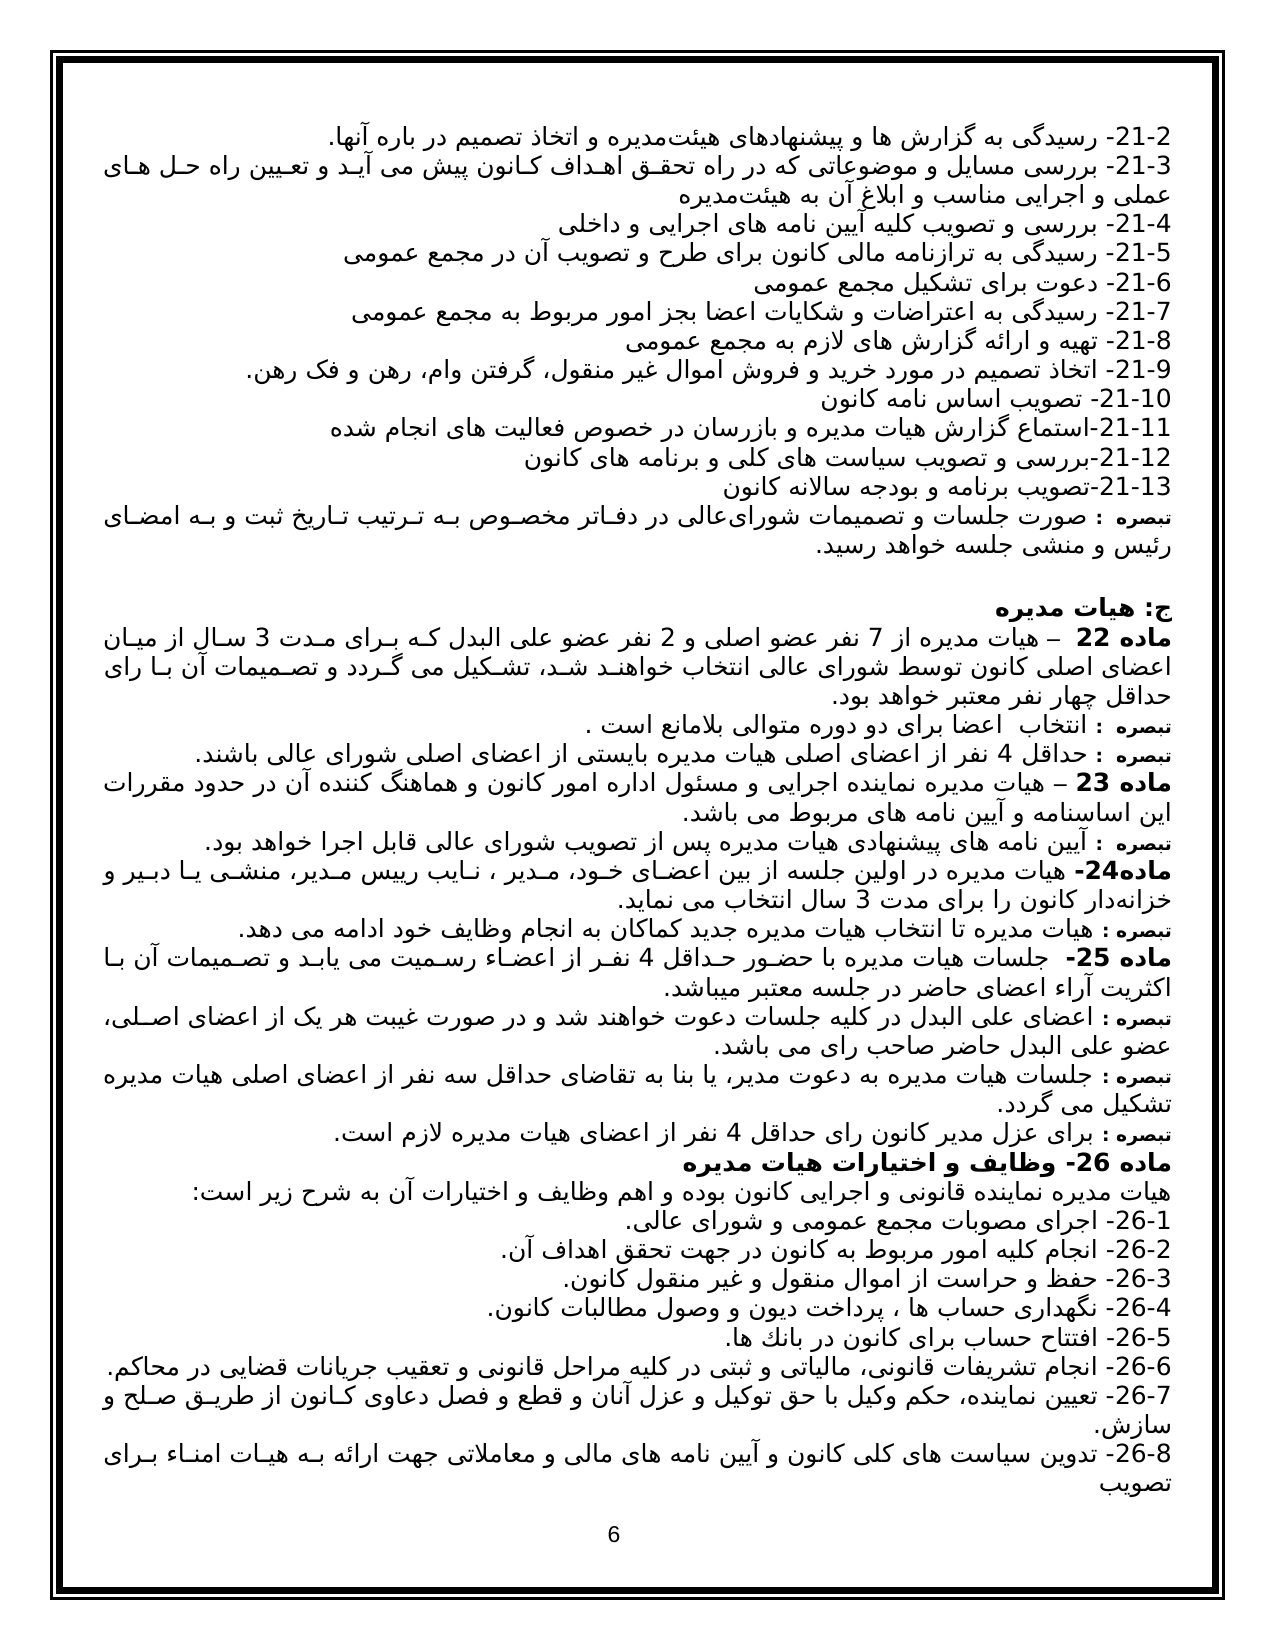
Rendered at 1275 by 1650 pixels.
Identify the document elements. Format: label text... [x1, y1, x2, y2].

text 21-9- اتخاذ تصمیم در مورد خرید و فروش اموال غیر منقول، گرفتن وام، رهن و فک رهن. [103, 355, 1172, 384]
text 26-1- اجرای مصوبات مجمع عمومی و شورای عالی. [103, 1206, 1172, 1235]
text 26-4- نگهداری حساب ها ، پرداخت دیون و وصول مطالبات کانون. [103, 1294, 1172, 1323]
text 21-4- بررسی و تصویب کلیه آیین نامه های اجرایی و داخلی [103, 209, 1172, 238]
text 21-13-تصویب برنامه و بودجه سالانه کانون [103, 472, 1172, 501]
text 21-8- تهیه و ارائه گزارش های لازم به مجمع عمومی [103, 326, 1172, 355]
text 26-8- تدوین سیاست های کلی کانون و آیین نامه های مالی و معاملاتی جهت ارائه به هیات امناء برای تصویب [103, 1439, 1172, 1498]
text 26-2- انجام کلیه امور مربوط به کانون در جهت تحقق اهداف آن. [103, 1235, 1172, 1264]
text تبصره : انتخاب اعضا برای دو دوره متوالی بلامانع است . [103, 710, 1172, 739]
text 21-6- دعوت برای تشکیل مجمع عمومی [103, 268, 1172, 297]
text 21-5- رسیدگی به ترازنامه مالی کانون برای طرح و تصویب آن در مجمع عمومی [103, 238, 1172, 268]
text 21-7- رسیدگی به اعتراضات و شکایات اعضا بجز امور مربوط به مجمع عمومی [103, 297, 1172, 326]
text ماده 23 – هیات مدیره نماینده اجرایی و مسئول اداره امور کانون و هماهنگ كننده آن در حدود مقررات این اساسنامه و آیین نامه های مربوط می باشد. [103, 768, 1172, 827]
text تبصره : صورت جلسات و تصمیمات شورای‌عالی در دفاتر مخصوص به ترتیب تاریخ ثبت و به امضای رئیس و منشی جلسه خواهد رسید. [103, 501, 1172, 559]
text تبصره : اعضای علی البدل در کلیه جلسات دعوت خواهند شد و در صورت غیبت هر یک از اعضای اصلی، عضو علی البدل حاضر صاحب رای می باشد. [103, 1002, 1172, 1060]
text 26-3- حفظ و حراست از اموال منقول و غیر منقول کانون. [103, 1264, 1172, 1294]
text ماده 26- وظایف و اختیارات هیات مدیره [103, 1148, 1172, 1177]
text 26-6- انجام تشریفات قانونی، مالیاتی و ثبتی در كلیه مراحل قانونی و تعقیب جریانات قضایی در محاكم. [103, 1352, 1172, 1381]
text ماده24- هیات مدیره در اولین جلسه از بین اعضای خود، مدیر ، نایب رییس مدیر، منشی یا دبیر و خزانه‌دار کانون را برای مدت 3 سال انتخاب می نماید. [103, 856, 1172, 914]
text تبصره : جلسات هیات مدیره به دعوت مدیر، یا بنا به تقاضای حداقل سه نفر از اعضای اصلی هیات مدیره تشکیل می گردد. [103, 1060, 1172, 1119]
text ماده 22 – هیات مدیره از 7 نفر عضو اصلی و 2 نفر عضو علی البدل كه برای مدت 3 سال از میان اعضای اصلی کانون توسط شورای عالی انتخاب خواهند شد، تشكیل می گردد و تصمیمات آن با رای حداقل چهار نفر معتبر خواهد بود. [103, 623, 1172, 710]
text 21-11-استماع گزارش هیات مدیره و بازرسان در خصوص فعالیت های انجام شده [103, 413, 1172, 443]
text تبصره : برای عزل مدیر کانون رای حداقل 4 نفر از اعضای هیات مدیره لازم است. [103, 1119, 1172, 1148]
text 26-5- افتتاح حساب برای کانون در بانك ها. [103, 1323, 1172, 1352]
text 21-10- تصویب اساس نامه کانون [103, 384, 1172, 413]
text تبصره : آیین نامه های پیشنهادی هیات مدیره پس از تصویب شورای عالی قابل اجرا خواهد بود. [103, 827, 1172, 856]
text 21-3- بررسی مسایل و موضوعاتی که در راه تحقق اهداف کانون پیش می آید و تعیین راه حل های عملی و اجرایی مناسب و ابلاغ آن به هیئت‌مدیره [103, 151, 1172, 209]
text ماده 25- جلسات هیات مدیره با حضور حداقل 4 نفر از اعضاء رسمیت می یابد و تصمیمات آن با اکثریت آراء اعضای حاضر در جلسه معتبر میباشد. [103, 944, 1172, 1002]
text تبصره : هیات مدیره تا انتخاب هیات مدیره جدید كماكان به انجام وظایف خود ادامه می دهد. [103, 914, 1172, 944]
text تبصره : حداقل 4 نفر از اعضای اصلی هیات مدیره بایستی از اعضای اصلی شورای عالی باشند. [103, 739, 1172, 768]
text 21-2- رسیدگی به گزارش ها و پیشنهادهای هیئت‌مدیره و اتخاذ تصمیم در باره آنها. [103, 122, 1172, 151]
text 26-7- تعیین نماینده، حكم وكیل با حق توكیل و عزل آنان و قطع و فصل دعاوی کانون از طریق صلح و سازش. [103, 1381, 1172, 1439]
text 21-12-بررسی و تصویب سیاست های کلی و برنامه های کانون [103, 443, 1172, 472]
text هیات مدیره نماینده قانونی و اجرایی کانون بوده و اهم وظایف و اختیارات آن به شرح زیر است: [103, 1177, 1172, 1206]
text ج: هیات مدیره [103, 593, 1172, 623]
